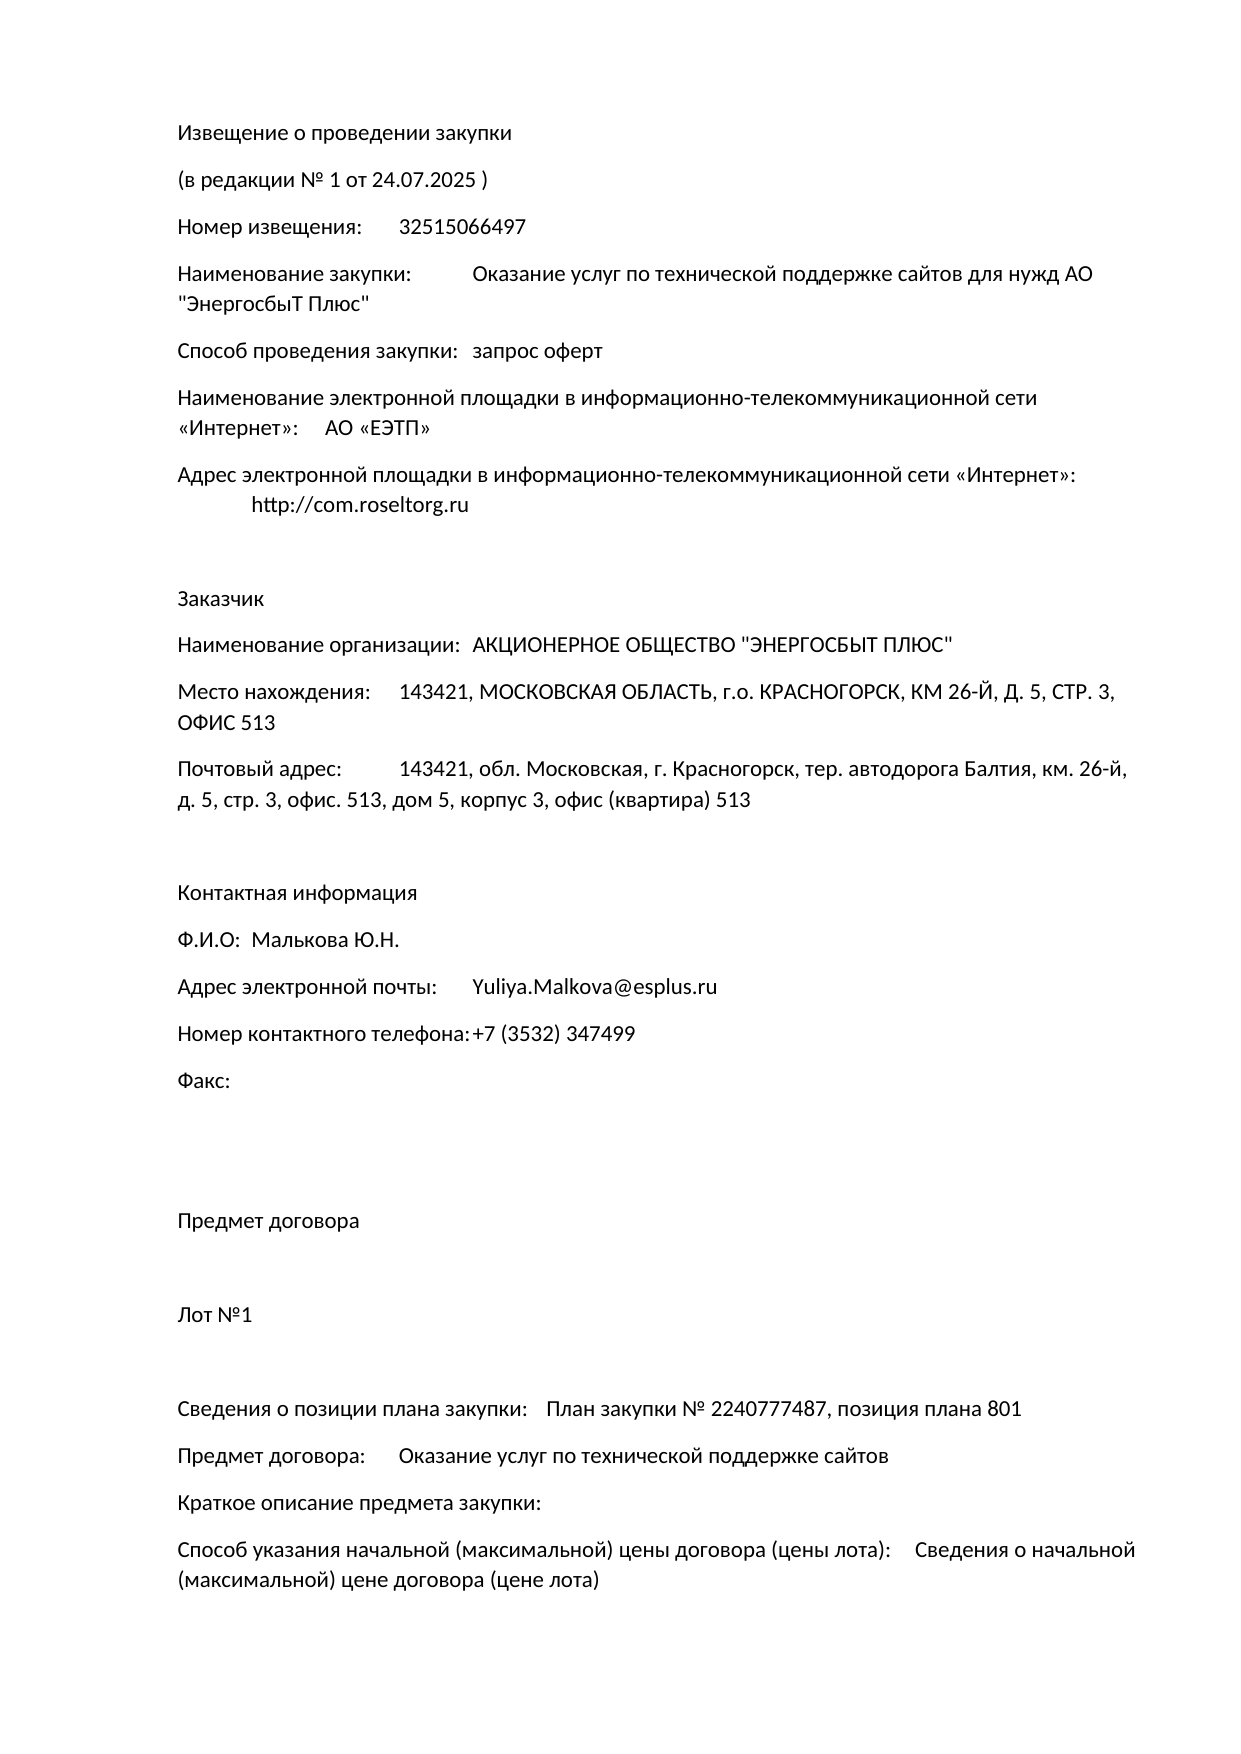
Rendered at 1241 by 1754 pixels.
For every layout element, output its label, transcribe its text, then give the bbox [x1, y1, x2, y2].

text Номер извещения: 32515066497 [177, 212, 1152, 240]
text (в редакции № 1 от 24.07.2025 ) [177, 165, 1152, 193]
text Адрес электронной почты: Yuliya.Malkova@esplus.ru [177, 972, 1152, 1000]
text Место нахождения: 143421, МОСКОВСКАЯ ОБЛАСТЬ, г.о. КРАСНОГОРСК, КМ 26-Й, Д. 5, СТР. 3, ОФИС 513 [177, 677, 1152, 736]
text Номер контактного телефона: +7 (3532) 347499 [177, 1019, 1152, 1047]
text Наименование закупки: Оказание услуг по технической поддержке сайтов для нужд АО "ЭнергосбыТ Плюс" [177, 259, 1152, 317]
text Адрес электронной площадки в информационно-телекоммуникационной сети «Интернет»: http://com.roseltorg.ru [177, 460, 1152, 518]
text Лот №1 [177, 1300, 1152, 1328]
text Способ проведения закупки: запрос оферт [177, 336, 1152, 364]
text Заказчик [177, 584, 1152, 612]
text Способ указания начальной (максимальной) цены договора (цены лота): Сведения о начальной (максимальной) цене договора (цене лота) [177, 1535, 1152, 1593]
text Почтовый адрес: 143421, обл. Московская, г. Красногорск, тер. автодорога Балтия, км. 26-й, д. 5, стр. 3, офис. 513, дом 5, корпус 3, офис (квартира) 513 [177, 754, 1152, 813]
text Ф.И.О: Малькова Ю.Н. [177, 925, 1152, 953]
text Предмет договора: Оказание услуг по технической поддержке сайтов [177, 1441, 1152, 1469]
text Наименование организации: АКЦИОНЕРНОЕ ОБЩЕСТВО "ЭНЕРГОСБЫТ ПЛЮС" [177, 631, 1152, 659]
text Извещение о проведении закупки [177, 118, 1152, 146]
text Контактная информация [177, 878, 1152, 907]
text Наименование электронной площадки в информационно-телекоммуникационной сети «Интернет»: АО «ЕЭТП» [177, 383, 1152, 441]
text Краткое описание предмета закупки: [177, 1488, 1152, 1516]
text Факс: [177, 1066, 1152, 1094]
text Сведения о позиции плана закупки: План закупки № 2240777487, позиция плана 801 [177, 1394, 1152, 1422]
text Предмет договора [177, 1207, 1152, 1235]
